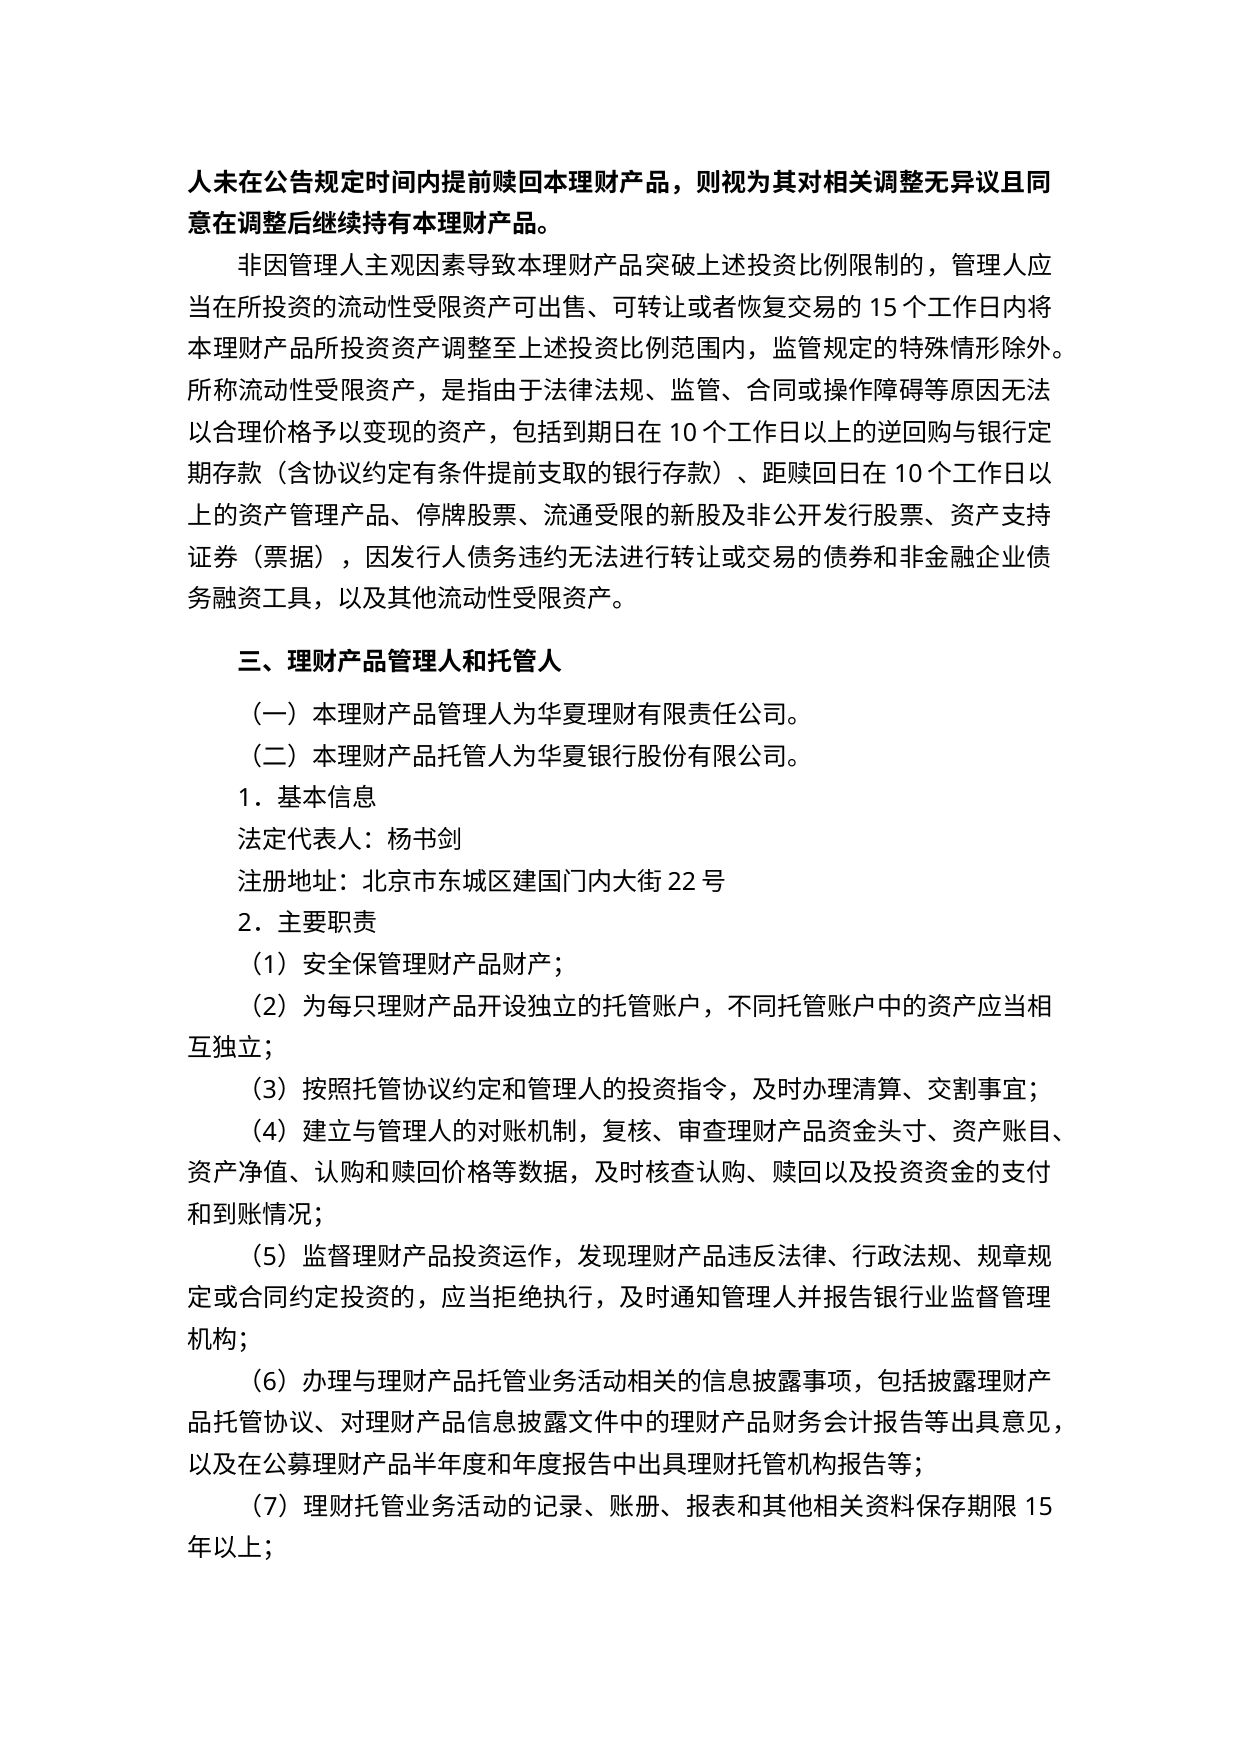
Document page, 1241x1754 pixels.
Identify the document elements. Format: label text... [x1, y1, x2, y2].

text 2．主要职责 [187, 903, 1053, 939]
text （3）按照托管协议约定和管理人的投资指令，及时办理清算、交割事宜； [187, 1069, 1053, 1106]
text （4）建立与管理人的对账机制，复核、审查理财产品资金头寸、资产账目、资产净值、认购和赎回价格等数据，及时核查认购、赎回以及投资资金的支付和到账情况； [187, 1111, 1053, 1231]
text 三、理财产品管理人和托管人 [187, 637, 1053, 678]
text （1）安全保管理财产品财产； [187, 944, 1053, 981]
text 非因管理人主观因素导致本理财产品突破上述投资比例限制的，管理人应当在所投资的流动性受限资产可出售、可转让或者恢复交易的15个工作日内将本理财产品所投资资产调整至上述投资比例范围内，监管规定的特殊情形除外。所称流动性受限资产，是指由于法律法规、监管、合同或操作障碍等原因无法以合理价格予以变现的资产，包括到期日在10个工作日以上的逆回购与银行定期存款（含协议约定有条件提前支取的银行存款）、距赎回日在10个工作日以上的资产管理产品、停牌股票、流通受限的新股及非公开发行股票、资产支持证券（票据），因发行人债务违约无法进行转让或交易的债券和非金融企业债务融资工具，以及其他流动性受限资产。 [187, 245, 1053, 615]
text （一）本理财产品管理人为华夏理财有限责任公司。 [187, 694, 1053, 731]
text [187, 162, 1053, 240]
text （6）办理与理财产品托管业务活动相关的信息披露事项，包括披露理财产品托管协议、对理财产品信息披露文件中的理财产品财务会计报告等出具意见，以及在公募理财产品半年度和年度报告中出具理财托管机构报告等； [187, 1361, 1053, 1481]
text 注册地址：北京市东城区建国门内大街22号 [187, 861, 1053, 897]
text （7）理财托管业务活动的记录、账册、报表和其他相关资料保存期限15年以上； [187, 1486, 1053, 1564]
text 1．基本信息 [187, 778, 1053, 814]
text （5）监督理财产品投资运作，发现理财产品违反法律、行政法规、规章规定或合同约定投资的，应当拒绝执行，及时通知管理人并报告银行业监督管理机构； [187, 1236, 1053, 1356]
text 法定代表人：杨书剑 [187, 819, 1053, 856]
text （2）为每只理财产品开设独立的托管账户，不同托管账户中的资产应当相互独立； [187, 986, 1053, 1064]
text （二）本理财产品托管人为华夏银行股份有限公司。 [187, 736, 1053, 772]
